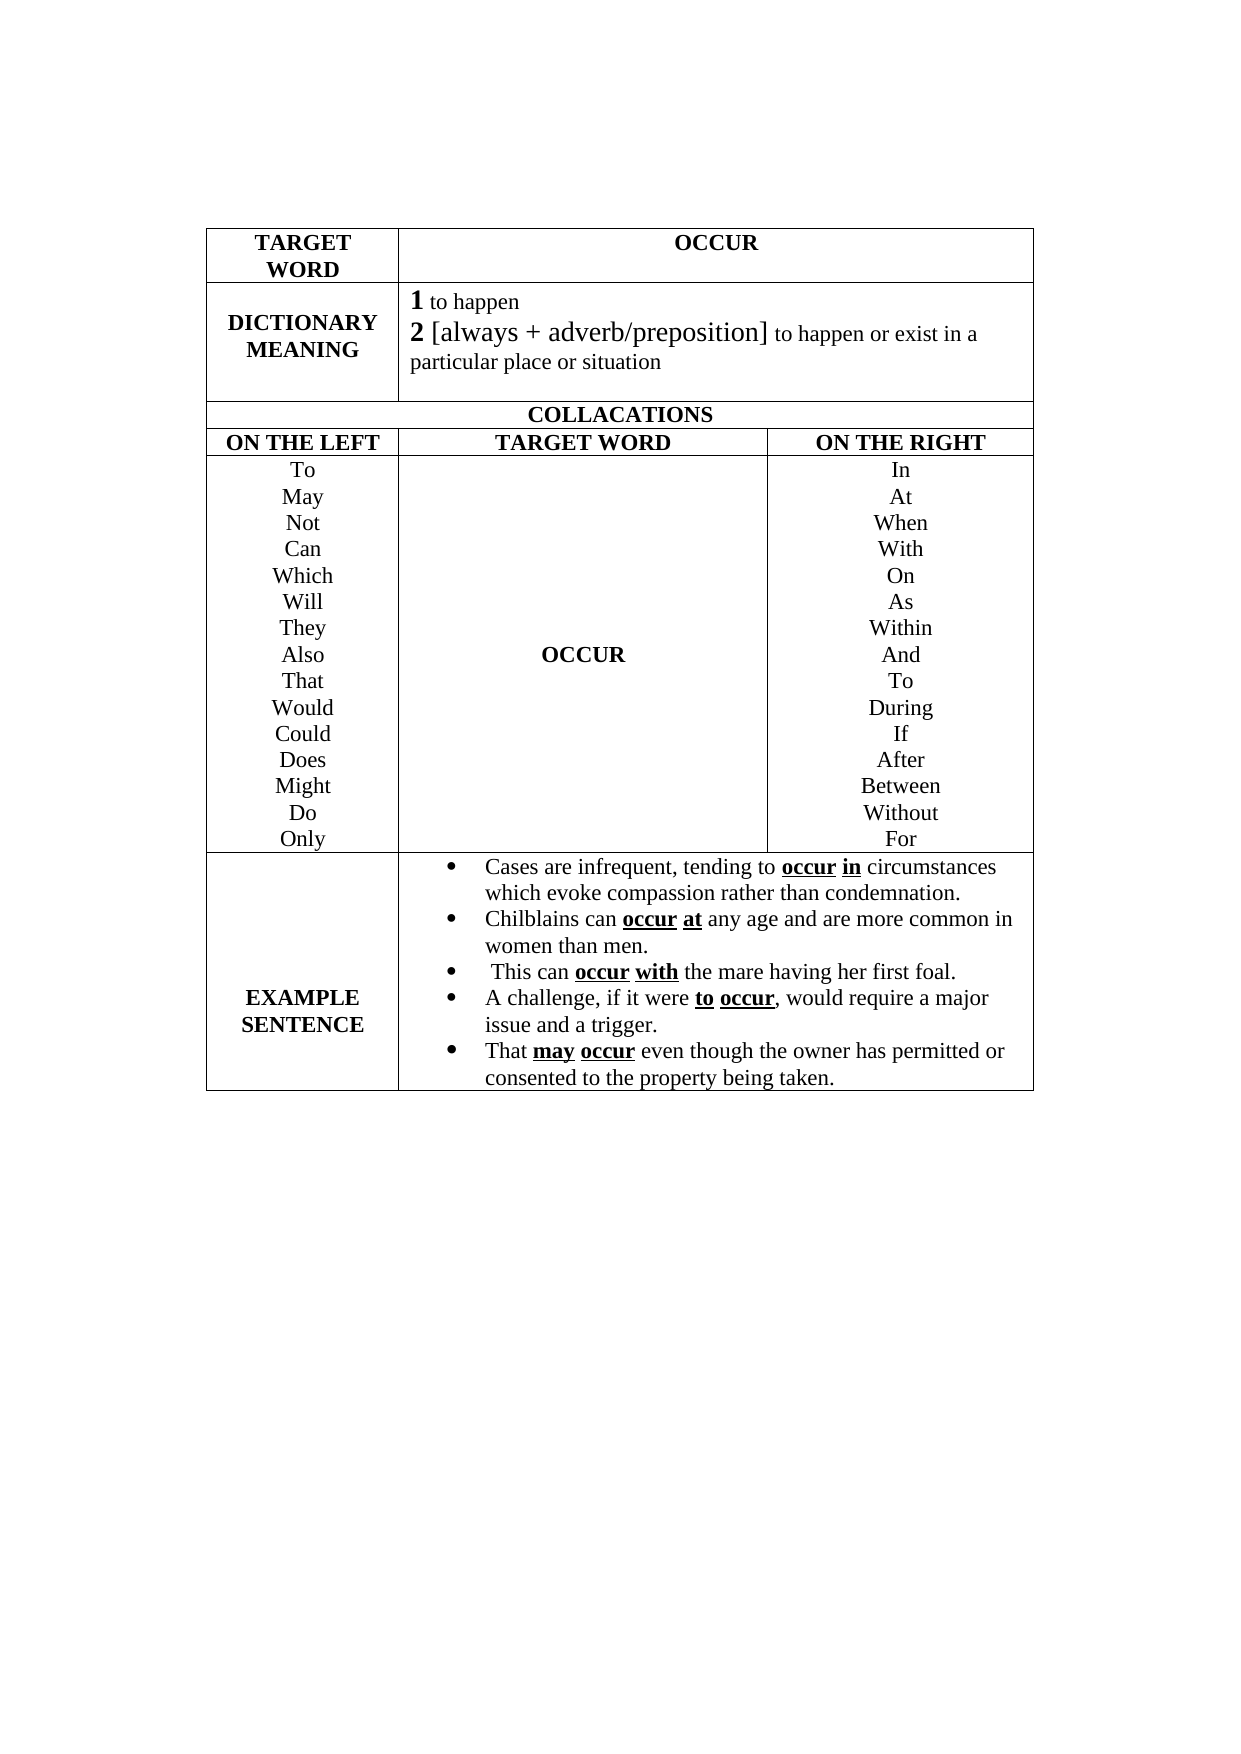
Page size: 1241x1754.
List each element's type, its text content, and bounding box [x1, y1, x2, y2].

table_header TARGET WORD [207, 229, 398, 282]
table_cell ON THE LEFT [207, 429, 398, 455]
table_cell COLLACATIONS [207, 402, 1033, 428]
table_cell ON THE RIGHT [768, 429, 1033, 455]
table_cell 1 to happen 2 [always + adverb/preposition] to happen or exist in a particular place or situation [399, 283, 1033, 401]
table_header OCCUR [399, 229, 1033, 282]
table_cell Cases are infrequent, tending to occur in circumstances which evoke compassion rather than condemnation. Chilblains can occur at any age and are more common in women than men. This can occur with the mare having her first foal. A challenge, if it were to occur, would require a major issue and a trigger. That may occur even though the owner has permitted or consented to the property being taken. [399, 853, 1033, 1090]
table_cell OCCUR [399, 456, 767, 852]
table_cell DICTIONARY MEANING [207, 283, 398, 401]
table_cell TARGET WORD [399, 429, 767, 455]
table_cell EXAMPLE SENTENCE [207, 853, 398, 1090]
table_cell In At When With On As Within And To During If After Between Without For [768, 456, 1033, 852]
table_cell To May Not Can Which Will They Also That Would Could Does Might Do Only [207, 456, 398, 852]
